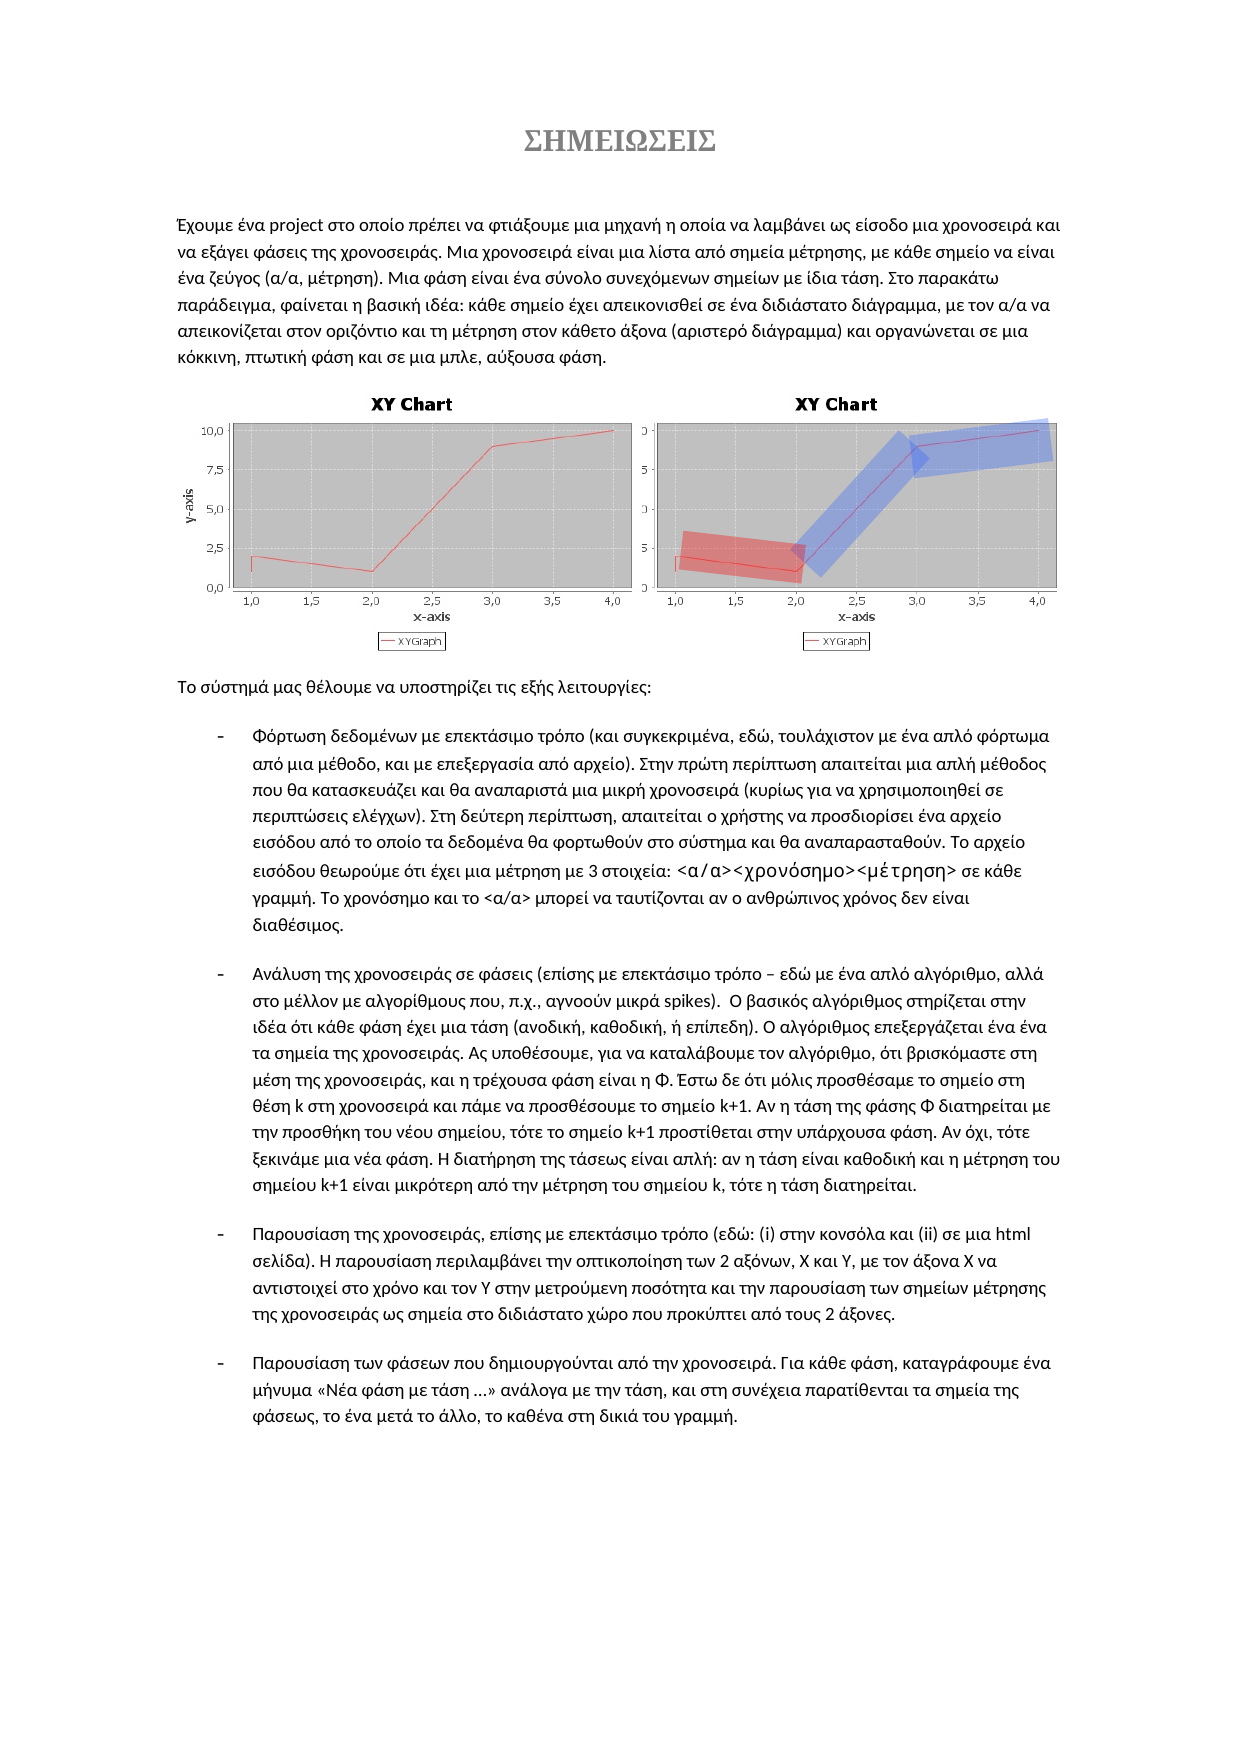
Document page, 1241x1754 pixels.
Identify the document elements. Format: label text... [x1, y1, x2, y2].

list Ανάλυση της χρονοσειράς σε φάσεις (επίσης με επεκτάσιμο τρόπο – εδώ με ένα απλό αλγόριθμο, αλλά στο μέλλον με αλγορίθμους που, π.χ., αγνοούν μικρά spikes). Ο βασικός αλγόριθμος στηρίζεται στην ιδέα ότι κάθε φάση έχει μια τάση (ανοδική, καθοδική, ή επίπεδη). Ο αλγόριθμος επεξεργάζεται ένα ένα τα σημεία της χρονοσειράς. Ας υποθέσουμε, για να καταλάβουμε τον αλγόριθμο, ότι βρισκόμαστε στη μέση της χρονοσειράς, και η τρέχουσα φάση είναι η Φ. Έστω δε ότι μόλις προσθέσαμε το σημείο στη θέση k στη χρονοσειρά και πάμε να προσθέσουμε το σημείο k+1. Αν η τάση της φάσης Φ διατηρείται με την προσθήκη του νέου σημείου, τότε το σημείο k+1 προστίθεται στην υπάρχουσα φάση. Αν όχι, τότε ξεκινάμε μια νέα φάση. Η διατήρηση της τάσεως είναι απλή: αν η τάση είναι καθοδική και η μέτρηση του σημείου k+1 είναι μικρότερη από την μέτρηση του σημείου k, τότε η τάση διατηρείται. [215, 960, 1063, 1196]
picture [180, 392, 1067, 651]
text Το σύστημά μας θέλουμε να υποστηρίζει τις εξής λειτουργίες: [177, 676, 1063, 698]
subtitle ΣΗΜΕΙΩΣΕΙΣ [177, 125, 1063, 158]
list Παρουσίαση των φάσεων που δημιουργούνται από την χρονοσειρά. Για κάθε φάση, καταγράφουμε ένα μήνυμα «Νέα φάση με τάση …» ανάλογα με την τάση, και στη συνέχεια παρατίθενται τα σημεία της φάσεως, το ένα μετά το άλλο, το καθένα στη δικιά του γραμμή. [215, 1349, 1063, 1428]
text Έχουμε ένα project στο οποίο πρέπει να φτιάξουμε μια μηχανή η οποία να λαμβάνει ως είσοδο μια χρονοσειρά και να εξάγει φάσεις της χρονοσειράς. Μια χρονοσειρά είναι μια λίστα από σημεία μέτρησης, με κάθε σημείο να είναι ένα ζεύγος (α/α, μέτρηση). Μια φάση είναι ένα σύνολο συνεχόμενων σημείων με ίδια τάση. Στο παρακάτω παράδειγμα, φαίνεται η βασική ιδέα: κάθε σημείο έχει απεικονισθεί σε ένα διδιάστατο διάγραμμα, με τον α/α να απεικονίζεται στον οριζόντιο και τη μέτρηση στον κάθετο άξονα (αριστερό διάγραμμα) και οργανώνεται σε μια κόκκινη, πτωτική φάση και σε μια μπλε, αύξουσα φάση. [177, 214, 1063, 368]
list Παρουσίαση της χρονοσειράς, επίσης με επεκτάσιμο τρόπο (εδώ: (i) στην κονσόλα και (ii) σε μια html σελίδα). Η παρουσίαση περιλαμβάνει την οπτικοποίηση των 2 αξόνων, Χ και Υ, με τον άξονα Χ να αντιστοιχεί στο χρόνο και τον Υ στην μετρούμενη ποσότητα και την παρουσίαση των σημείων μέτρησης της χρονοσειράς ως σημεία στο διδιάστατο χώρο που προκύπτει από τους 2 άξονες. [215, 1221, 1063, 1325]
list Φόρτωση δεδομένων με επεκτάσιμο τρόπο (και συγκεκριμένα, εδώ, τουλάχιστον με ένα απλό φόρτωμα από μια μέθοδο, και με επεξεργασία από αρχείο). Στην πρώτη περίπτωση απαιτείται μια απλή μέθοδος που θα κατασκευάζει και θα αναπαριστά μια μικρή χρονοσειρά (κυρίως για να χρησιμοποιηθεί σε περιπτώσεις ελέγχων). Στη δεύτερη περίπτωση, απαιτείται ο χρήστης να προσδιορίσει ένα αρχείο εισόδου από το οποίο τα δεδομένα θα φορτωθούν στο σύστημα και θα αναπαρασταθούν. Το αρχείο εισόδου θεωρούμε ότι έχει μια μέτρηση με 3 στοιχεία: <α/α><χρονόσημο><μέτρηση> σε κάθε γραμμή. Το χρονόσημο και το <α/α> μπορεί να ταυτίζονται αν ο ανθρώπινος χρόνος δεν είναι διαθέσιμος. [215, 723, 1063, 936]
